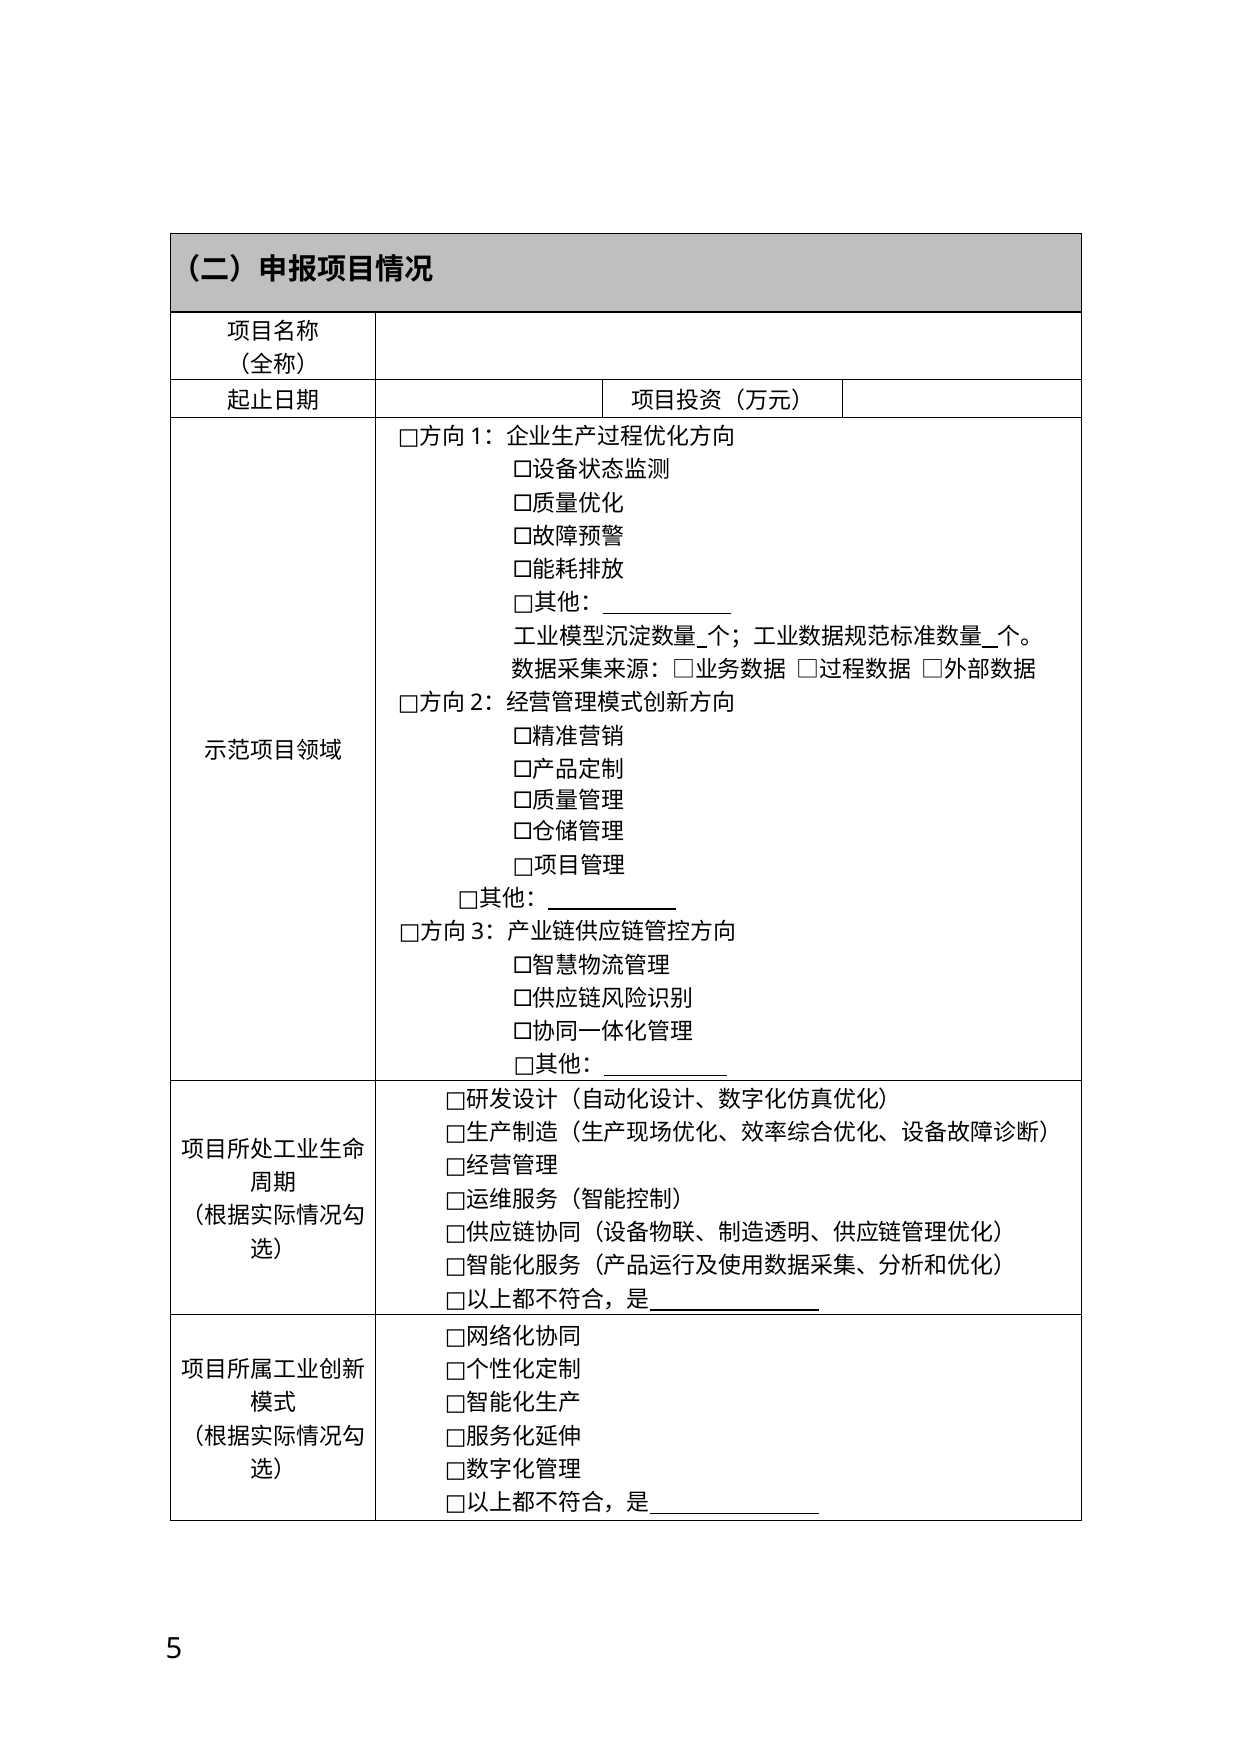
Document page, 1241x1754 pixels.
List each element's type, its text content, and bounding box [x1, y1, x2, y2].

table_cell 示范项目领域 [171, 418, 375, 1079]
table_cell 项目投资（万元） [603, 380, 842, 417]
table_cell 项目所处工业生命周期 （根据实际情况勾选） [171, 1081, 375, 1314]
table_cell 项目所属工业创新模式 （根据实际情况勾选） [171, 1315, 375, 1520]
table_cell □研发设计（自动化设计、数字化仿真优化） □生产制造（生产现场优化、效率综合优化、设备故障诊断） □经营管理 □运维服务（智能控制） □供应链协同（设备物联、制造透明、供应链管理优化） □智能化服务（产品运行及使用数据采集、分析和优化） □以上都不符合，是 [376, 1081, 1081, 1314]
table_cell □网络化协同 □个性化定制 □智能化生产 □服务化延伸 □数字化管理 □以上都不符合，是 [376, 1315, 1081, 1520]
table_cell [843, 380, 1081, 417]
table_cell 项目名称 （全称） [171, 313, 375, 379]
table_cell □方向1：企业生产过程优化方向 设备状态监测 质量优化 故障预警 能耗排放 □其他： 工业模型沉淀数量 个；工业数据规范标准数量 个。 数据采集来源：□业务数据 □过程数据 □外部数据 □方向2：经营管理模式创新方向 精准营销 产品定制 质量管理 仓储管理 □项目管理 □其他： □方向3：产业链供应链管控方向 智慧物流管理 供应链风险识别 协同一体化管理 □其他： [376, 418, 1081, 1079]
table_cell 起止日期 [171, 380, 375, 417]
table_cell [376, 313, 1081, 379]
table_cell [376, 380, 602, 417]
table_header （二）申报项目情况 [171, 234, 1081, 311]
